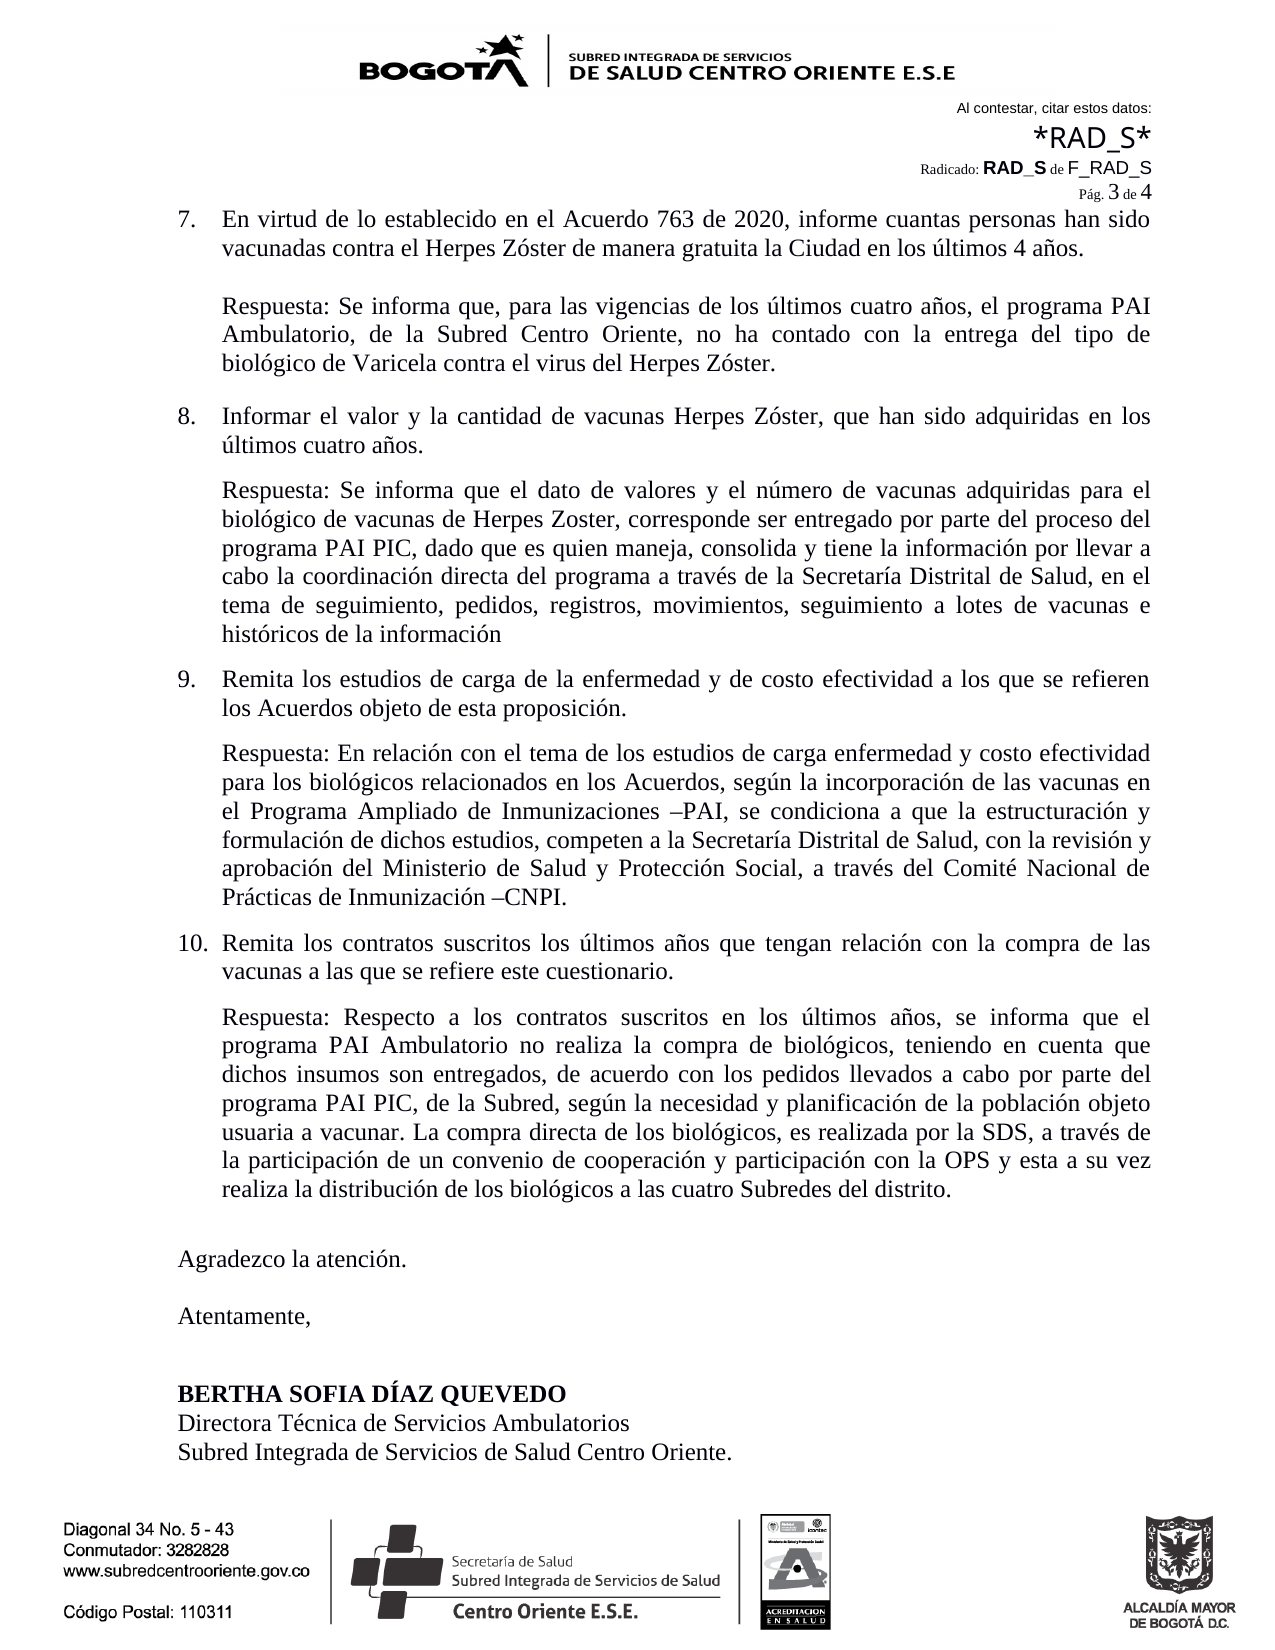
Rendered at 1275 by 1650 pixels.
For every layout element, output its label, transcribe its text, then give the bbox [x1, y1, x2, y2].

picture [50, 1495, 1248, 1646]
list Informar el valor y la cantidad de vacunas Herpes Zóster, que han sido adquiridas en los últimos cuatro años. [177, 401, 1152, 458]
picture [273, 23, 1055, 101]
text Respuesta: Respecto a los contratos suscritos en los últimos años, se informa que el programa PAI Ambulatorio no realiza la compra de biológicos, teniendo en cuenta que dichos insumos son entregados, de acuerdo con los pedidos llevados a cabo por parte del programa PAI PIC, de la Subred, según la necesidad y planificación de la población objeto usuaria a vacunar. La compra directa de los biológicos, es realizada por la SDS, a través de la participación de un convenio de cooperación y participación con la OPS y esta a su vez realiza la distribución de los biológicos a las cuatro Subredes del distrito. [222, 1002, 1152, 1203]
text Subred Integrada de Servicios de Salud Centro Oriente. [177, 1437, 1152, 1466]
text Directora Técnica de Servicios Ambulatorios [177, 1408, 1152, 1437]
list Remita los estudios de carga de la enfermedad y de costo efectividad a los que se refieren los Acuerdos objeto de esta proposición. [177, 664, 1152, 722]
list Atentamente, [177, 1301, 1152, 1330]
list Respuesta: Se informa que, para las vigencias de los últimos cuatro años, el programa PAI Ambulatorio, de la Subred Centro Oriente, no ha contado con la entrega del tipo de biológico de Varicela contra el virus del Herpes Zóster. [222, 291, 1152, 377]
text Respuesta: Se informa que el dato de valores y el número de vacunas adquiridas para el biológico de vacunas de Herpes Zoster, corresponde ser entregado por parte del proceso del programa PAI PIC, dado que es quien maneja, consolida y tiene la información por llevar a cabo la coordinación directa del programa a través de la Secretaría Distrital de Salud, en el tema de seguimiento, pedidos, registros, movimientos, seguimiento a lotes de vacunas e históricos de la información [222, 475, 1152, 648]
text Respuesta: En relación con el tema de los estudios de carga enfermedad y costo efectividad para los biológicos relacionados en los Acuerdos, según la incorporación de las vacunas en el Programa Ampliado de Inmunizaciones –PAI, se condiciona a que la estructuración y formulación de dichos estudios, competen a la Secretaría Distrital de Salud, con la revisión y aprobación del Ministerio de Salud y Protección Social, a través del Comité Nacional de Prácticas de Inmunización –CNPI. [222, 738, 1152, 911]
list Agradezco la atención. [177, 1244, 1152, 1272]
list En virtud de lo establecido en el Acuerdo 763 de 2020, informe cuantas personas han sido vacunadas contra el Herpes Zóster de manera gratuita la Ciudad en los últimos 4 años. [177, 204, 1152, 262]
text BERTHA SOFIA DÍAZ QUEVEDO [177, 1379, 1152, 1408]
list Remita los contratos suscritos los últimos años que tengan relación con la compra de las vacunas a las que se refiere este cuestionario. [177, 928, 1152, 985]
